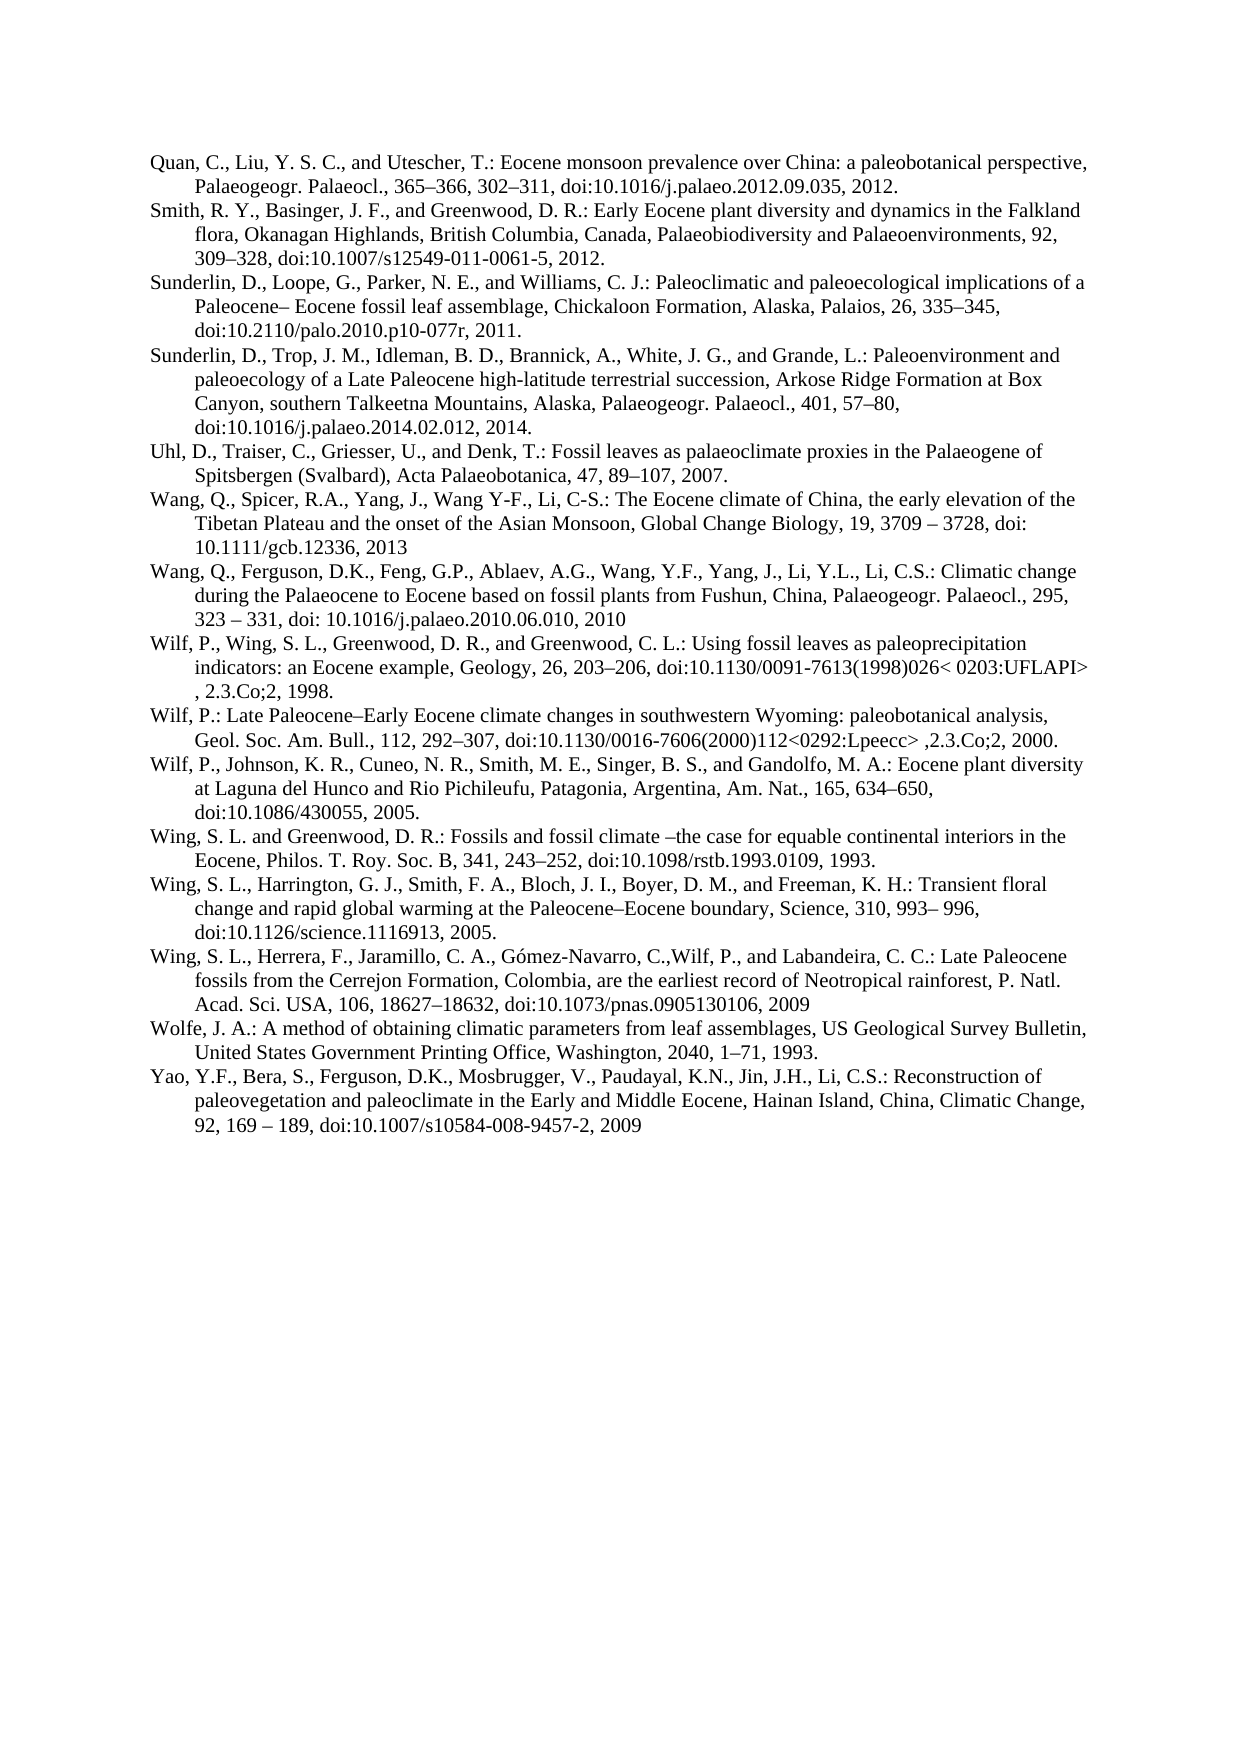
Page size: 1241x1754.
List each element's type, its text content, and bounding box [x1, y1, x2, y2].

text Wang, Q., Ferguson, D.K., Feng, G.P., Ablaev, A.G., Wang, Y.F., Yang, J., Li, Y.L., Li, C.S.: Climatic change during the Palaeocene to Eocene based on fossil plants from Fushun, China, Palaeogeogr. Palaeocl., 295, 323 – 331, doi: 10.1016/j.palaeo.2010.06.010, 2010 [150, 559, 1090, 631]
text Wing, S. L., Herrera, F., Jaramillo, C. A., Gómez-Navarro, C.,Wilf, P., and Labandeira, C. C.: Late Paleocene fossils from the Cerrejon Formation, Colombia, are the earliest record of Neotropical rainforest, P. Natl. Acad. Sci. USA, 106, 18627–18632, doi:10.1073/pnas.0905130106, 2009 [150, 944, 1090, 1016]
text Smith, R. Y., Basinger, J. F., and Greenwood, D. R.: Early Eocene plant diversity and dynamics in the Falkland flora, Okanagan Highlands, British Columbia, Canada, Palaeobiodiversity and Palaeoenvironments, 92, 309–328, doi:10.1007/s12549-011-0061-5, 2012. [150, 198, 1090, 270]
text Wilf, P., Johnson, K. R., Cuneo, N. R., Smith, M. E., Singer, B. S., and Gandolfo, M. A.: Eocene plant diversity at Laguna del Hunco and Rio Pichileufu, Patagonia, Argentina, Am. Nat., 165, 634–650, doi:10.1086/430055, 2005. [150, 752, 1090, 824]
text Wing, S. L., Harrington, G. J., Smith, F. A., Bloch, J. I., Boyer, D. M., and Freeman, K. H.: Transient floral change and rapid global warming at the Paleocene–Eocene boundary, Science, 310, 993– 996, doi:10.1126/science.1116913, 2005. [150, 872, 1090, 944]
text Yao, Y.F., Bera, S., Ferguson, D.K., Mosbrugger, V., Paudayal, K.N., Jin, J.H., Li, C.S.: Reconstruction of paleovegetation and paleoclimate in the Early and Middle Eocene, Hainan Island, China, Climatic Change, 92, 169 – 189, doi:10.1007/s10584-008-9457-2, 2009 [150, 1064, 1090, 1137]
text Wilf, P.: Late Paleocene–Early Eocene climate changes in southwestern Wyoming: paleobotanical analysis, Geol. Soc. Am. Bull., 112, 292–307, doi:10.1130/0016-7606(2000)112<0292:Lpeecc> ,2.3.Co;2, 2000. [150, 703, 1090, 752]
text Wing, S. L. and Greenwood, D. R.: Fossils and fossil climate –the case for equable continental interiors in the Eocene, Philos. T. Roy. Soc. B, 341, 243–252, doi:10.1098/rstb.1993.0109, 1993. [150, 824, 1090, 872]
text Wolfe, J. A.: A method of obtaining climatic parameters from leaf assemblages, US Geological Survey Bulletin, United States Government Printing Office, Washington, 2040, 1–71, 1993. [150, 1016, 1090, 1064]
text Quan, C., Liu, Y. S. C., and Utescher, T.: Eocene monsoon prevalence over China: a paleobotanical perspective, Palaeogeogr. Palaeocl., 365–366, 302–311, doi:10.1016/j.palaeo.2012.09.035, 2012. [150, 150, 1090, 198]
text Wilf, P., Wing, S. L., Greenwood, D. R., and Greenwood, C. L.: Using fossil leaves as paleoprecipitation indicators: an Eocene example, Geology, 26, 203–206, doi:10.1130/0091-7613(1998)026< 0203:UFLAPI> , 2.3.Co;2, 1998. [150, 631, 1090, 703]
text Wang, Q., Spicer, R.A., Yang, J., Wang Y-F., Li, C-S.: The Eocene climate of China, the early elevation of the Tibetan Plateau and the onset of the Asian Monsoon, Global Change Biology, 19, 3709 – 3728, doi: 10.1111/gcb.12336, 2013 [150, 487, 1090, 559]
text Sunderlin, D., Loope, G., Parker, N. E., and Williams, C. J.: Paleoclimatic and paleoecological implications of a Paleocene– Eocene fossil leaf assemblage, Chickaloon Formation, Alaska, Palaios, 26, 335–345, doi:10.2110/palo.2010.p10-077r, 2011. [150, 270, 1090, 342]
text Uhl, D., Traiser, C., Griesser, U., and Denk, T.: Fossil leaves as palaeoclimate proxies in the Palaeogene of Spitsbergen (Svalbard), Acta Palaeobotanica, 47, 89–107, 2007. [150, 439, 1090, 487]
text Sunderlin, D., Trop, J. M., Idleman, B. D., Brannick, A., White, J. G., and Grande, L.: Paleoenvironment and paleoecology of a Late Paleocene high-latitude terrestrial succession, Arkose Ridge Formation at Box Canyon, southern Talkeetna Mountains, Alaska, Palaeogeogr. Palaeocl., 401, 57–80, doi:10.1016/j.palaeo.2014.02.012, 2014. [150, 342, 1090, 439]
